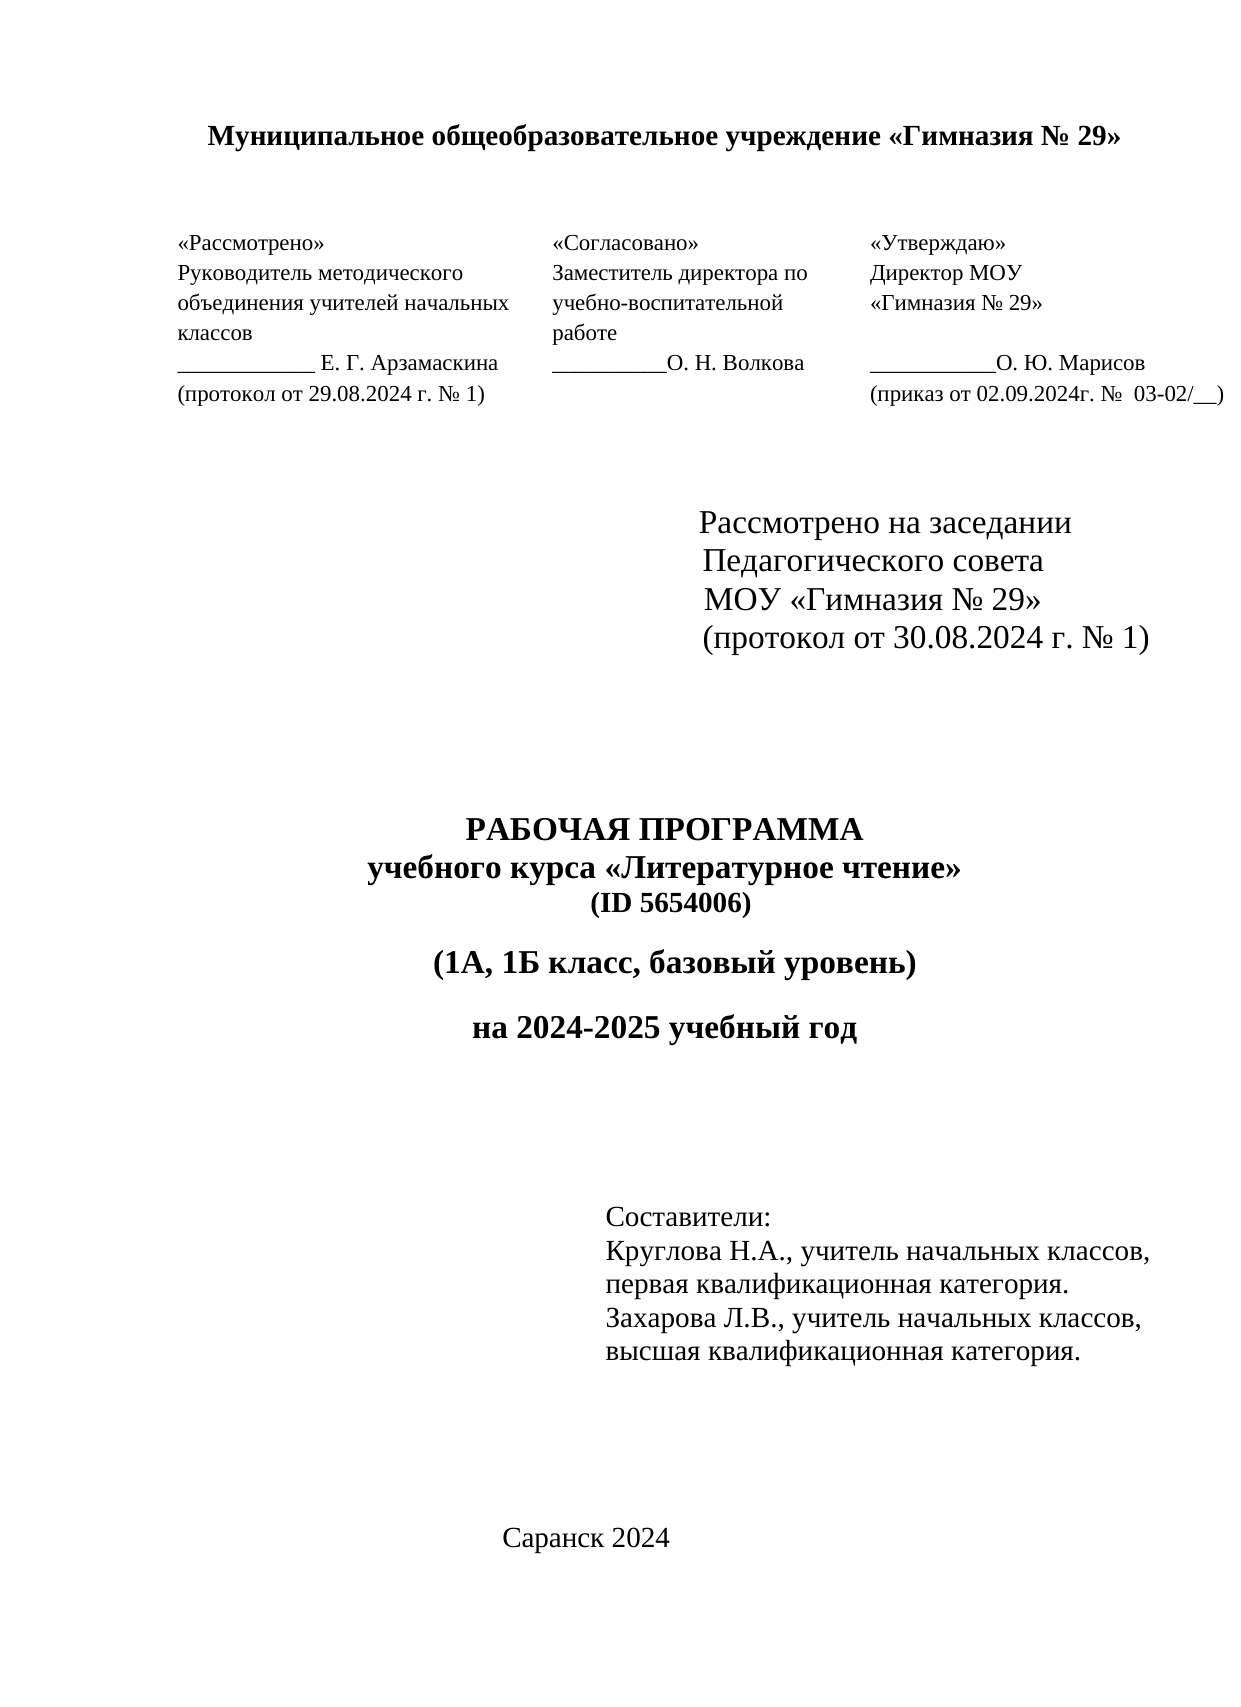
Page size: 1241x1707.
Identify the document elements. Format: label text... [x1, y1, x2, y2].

text Саранск 2024 [177, 1520, 994, 1553]
text Захарова Л.В., учитель начальных классов, высшая квалификационная категория. [605, 1300, 1152, 1367]
text учебного курса «Литературное чтение» [177, 847, 1152, 886]
text РАБОЧАЯ ПРОГРАММА [177, 809, 1152, 847]
text на 2024-2025 учебный год [177, 1008, 1152, 1046]
text Педагогического совета [177, 541, 1152, 579]
text Круглова Н.А., учитель начальных классов, первая квалификационная категория. [605, 1233, 1152, 1300]
text (1А, 1Б класс, базовый уровень) [190, 942, 1152, 981]
text (протокол от 30.08.2024 г. № 1) [177, 617, 1152, 656]
table_header «Согласовано» Заместитель директора по учебно-воспитательной работе __________О. Н. Волкова [541, 229, 858, 454]
text МОУ «Гимназия № 29» [177, 579, 1152, 617]
text Муниципальное общеобразовательное учреждение «Гимназия № 29» [177, 118, 1152, 152]
table_header «Рассмотрено» Руководитель методического объединения учителей начальных классов ____________ Е. Г. Арзамаскина (протокол от 29.08.2024 г. № 1) [166, 229, 541, 454]
text Составители: [605, 1199, 1152, 1233]
table_header «Утверждаю» Директор МОУ «Гимназия № 29» ___________О. Ю. Марисов (приказ от 02.09.2024г. № 03-02/__) [859, 229, 1237, 454]
text Рассмотрено на заседании [177, 502, 1152, 541]
text (ID 5654006) [190, 886, 1152, 919]
